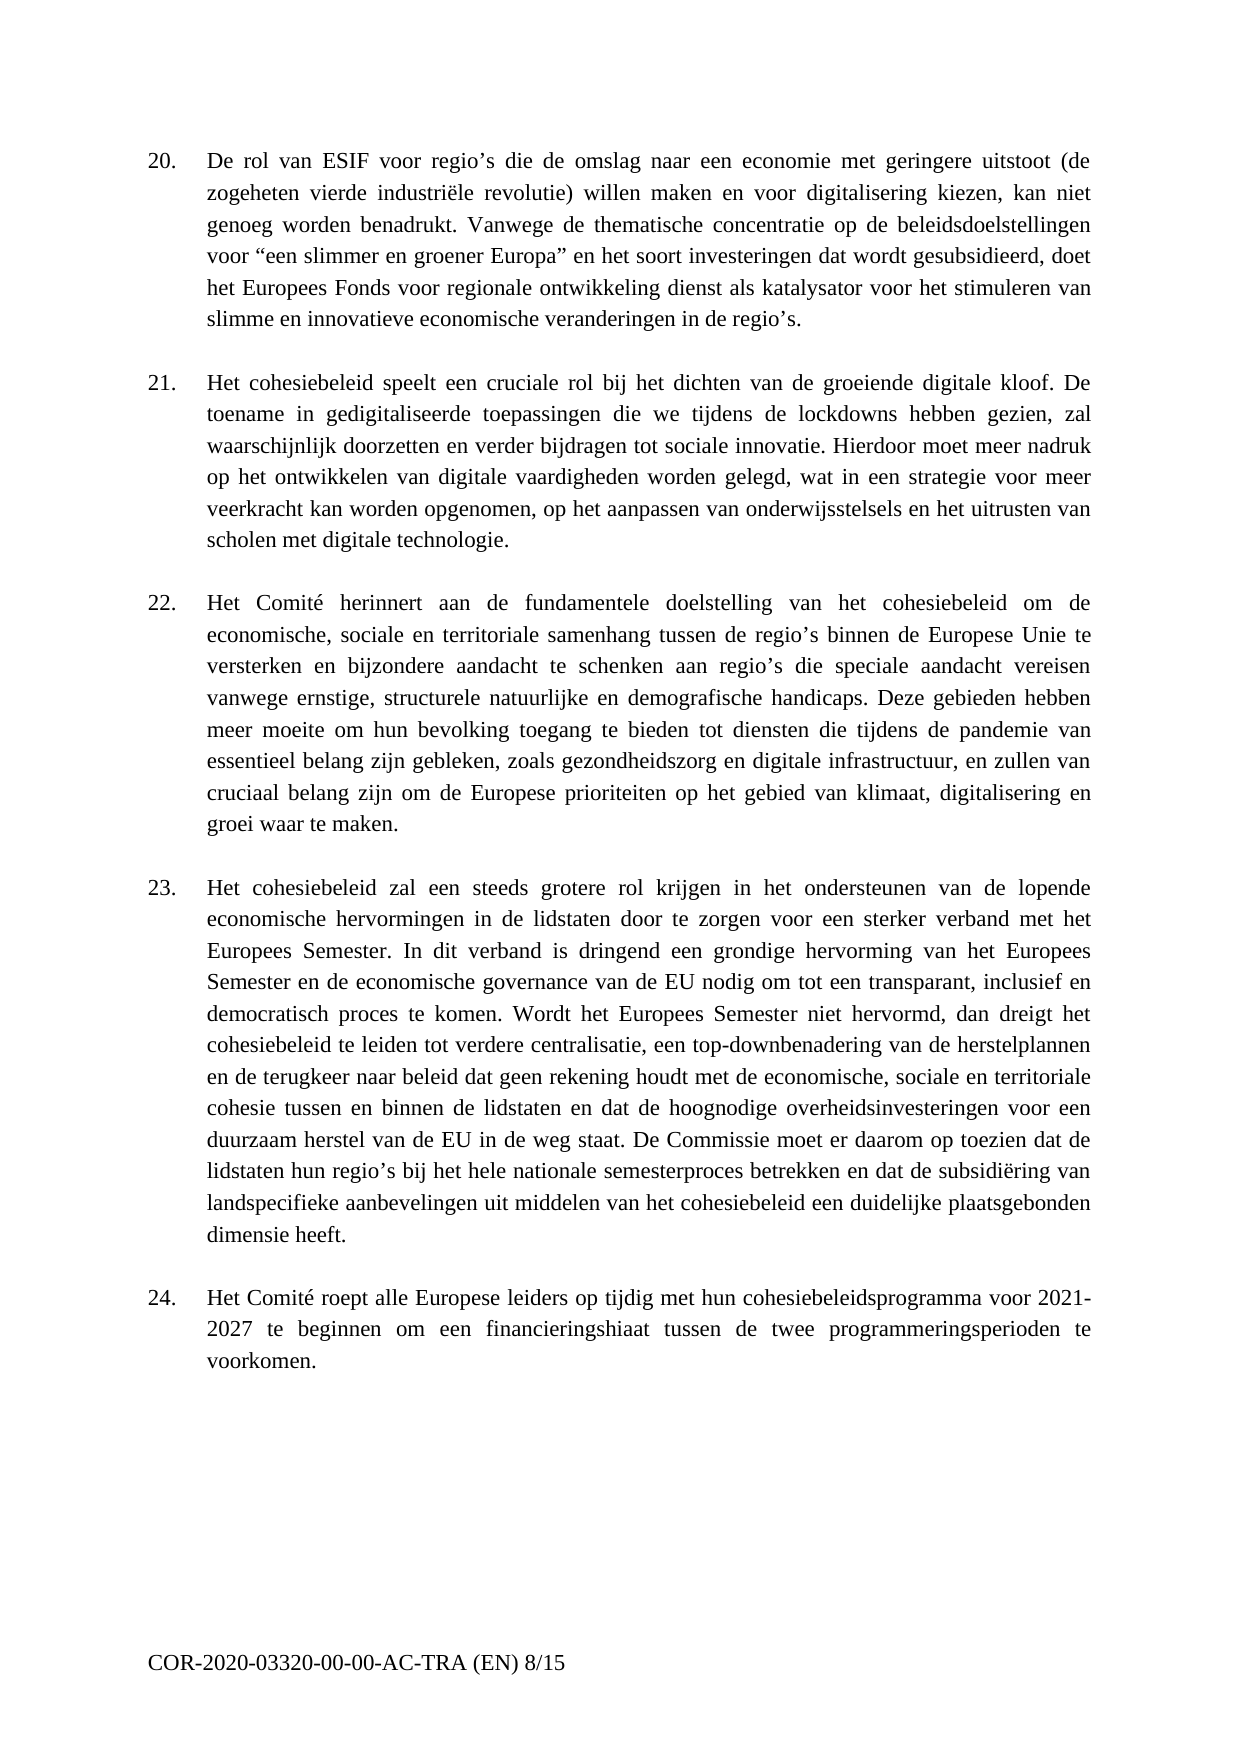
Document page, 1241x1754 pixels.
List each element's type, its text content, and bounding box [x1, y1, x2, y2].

text Het cohesiebeleid speelt een cruciale rol bij het dichten van de groeiende digitale kloof. De toename in gedigitaliseerde toepassingen die we tijdens de lockdowns hebben gezien, zal waarschijnlijk doorzetten en verder bijdragen tot sociale innovatie. Hierdoor moet meer nadruk op het ontwikkelen van digitale vaardigheden worden gelegd, wat in een strategie voor meer veerkracht kan worden opgenomen, op het aanpassen van onderwijsstelsels en het uitrusten van scholen met digitale technologie. [148, 368, 1093, 553]
text De rol van ESIF voor regio’s die de omslag naar een economie met geringere uitstoot (de zogeheten vierde industriële revolutie) willen maken en voor digitalisering kiezen, kan niet genoeg worden benadrukt. Vanwege de thematische concentratie op de beleidsdoelstellingen voor “een slimmer en groener Europa” en het soort investeringen dat wordt gesubsidieerd, doet het Europees Fonds voor regionale ontwikkeling dienst als katalysator voor het stimuleren van slimme en innovatieve economische veranderingen in de regio’s. [148, 148, 1093, 332]
text Het cohesiebeleid zal een steeds grotere rol krijgen in het ondersteunen van de lopende economische hervormingen in de lidstaten door te zorgen voor een sterker verband met het Europees Semester. In dit verband is dringend een grondige hervorming van het Europees Semester en de economische governance van de EU nodig om tot een transparant, inclusief en democratisch proces te komen. Wordt het Europees Semester niet hervormd, dan dreigt het cohesiebeleid te leiden tot verdere centralisatie, een top-downbenadering van de herstelplannen en de terugkeer naar beleid dat geen rekening houdt met de economische, sociale en territoriale cohesie tussen en binnen de lidstaten en dat de hoognodige overheidsinvesteringen voor een duurzaam herstel van de EU in de weg staat. De Commissie moet er daarom op toezien dat de lidstaten hun regio’s bij het hele nationale semesterproces betrekken en dat de subsidiëring van landspecifieke aanbevelingen uit middelen van het cohesiebeleid een duidelijke plaatsgebonden dimensie heeft. [148, 873, 1093, 1247]
text Het Comité roept alle Europese leiders op tijdig met hun cohesiebeleidsprogramma voor 2021-2027 te beginnen om een financieringshiaat tussen de twee programmeringsperioden te voorkomen. [148, 1284, 1093, 1373]
text Het Comité herinnert aan de fundamentele doelstelling van het cohesiebeleid om de economische, sociale en territoriale samenhang tussen de regio’s binnen de Europese Unie te versterken en bijzondere aandacht te schenken aan regio’s die speciale aandacht vereisen vanwege ernstige, structurele natuurlijke en demografische handicaps. Deze gebieden hebben meer moeite om hun bevolking toegang te bieden tot diensten die tijdens de pandemie van essentieel belang zijn gebleken, zoals gezondheidszorg en digitale infrastructuur, en zullen van cruciaal belang zijn om de Europese prioriteiten op het gebied van klimaat, digitalisering en groei waar te maken. [148, 589, 1093, 837]
